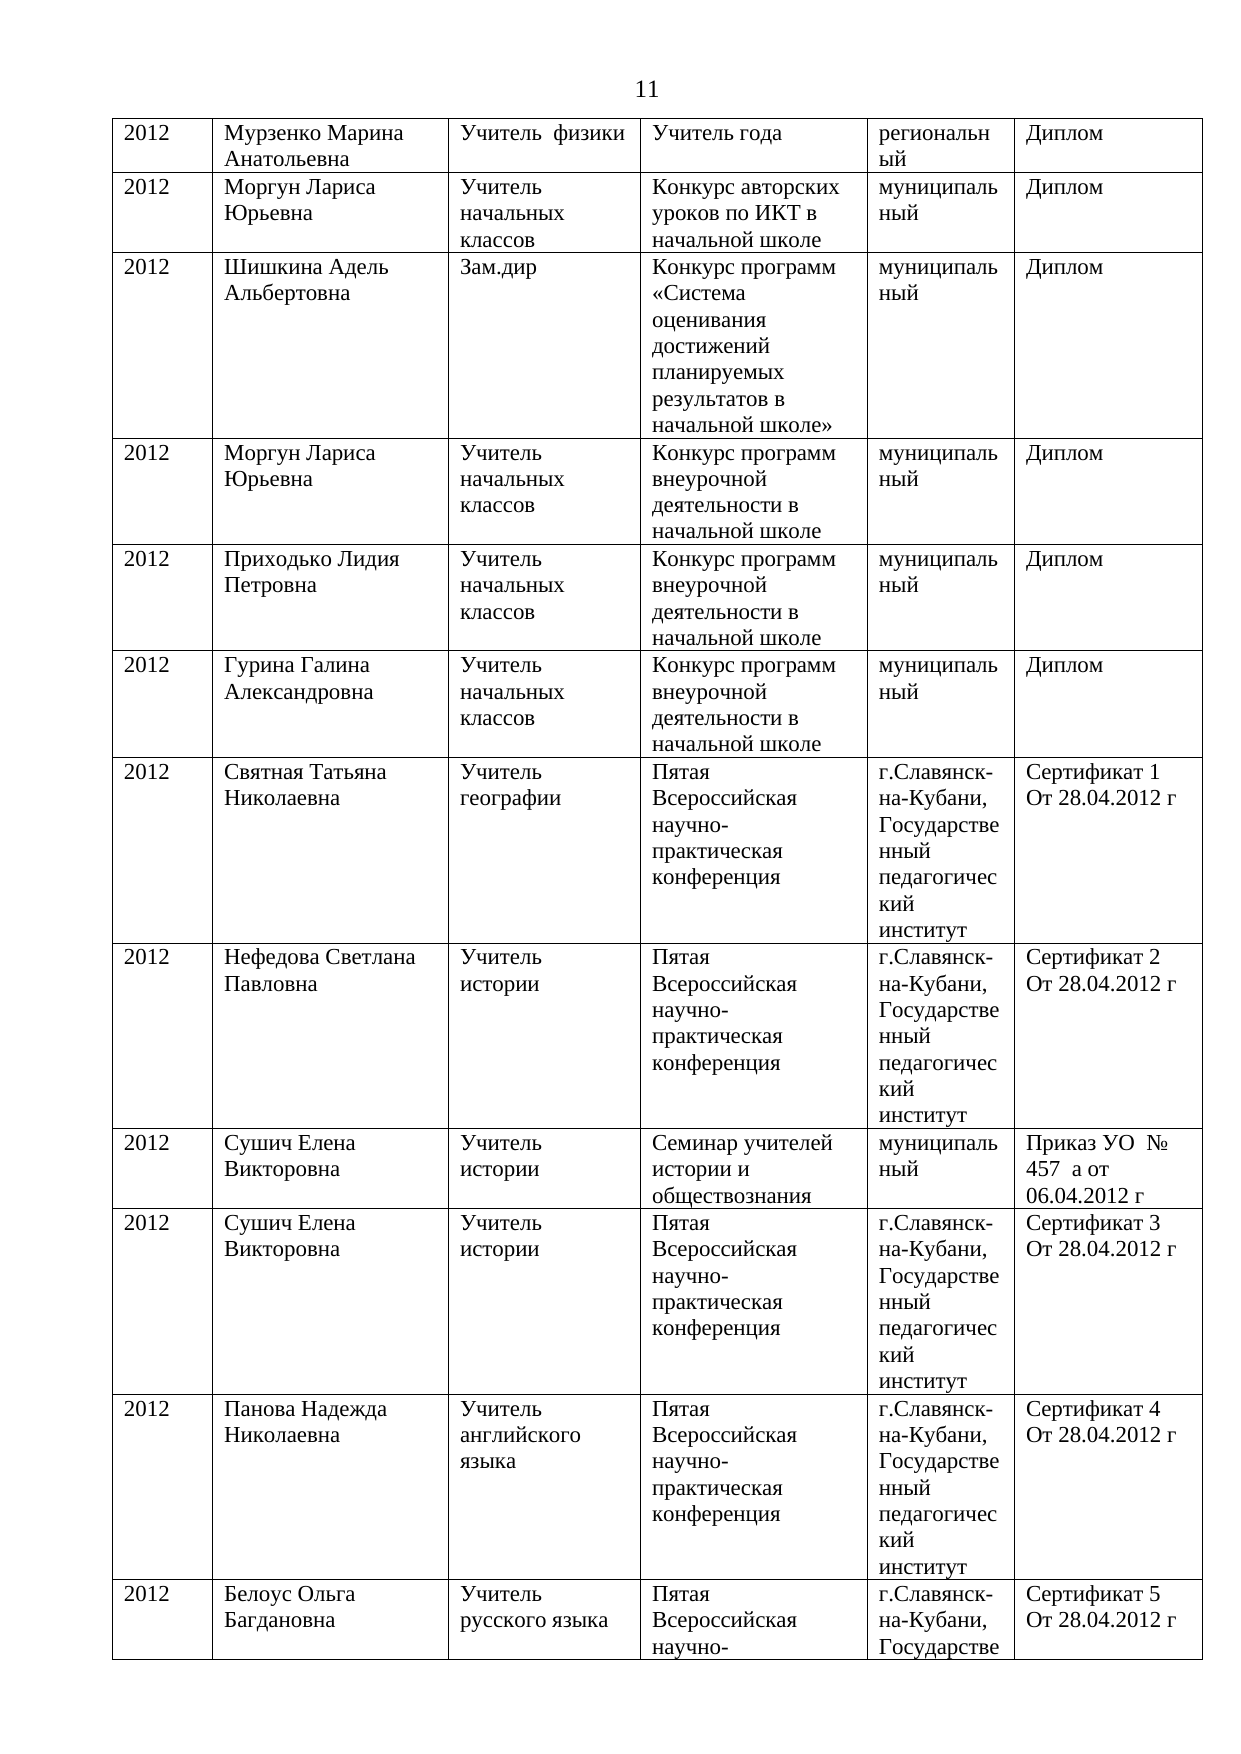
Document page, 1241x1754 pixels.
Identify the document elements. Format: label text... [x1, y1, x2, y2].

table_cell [1015, 1580, 1202, 1659]
table_cell муниципальный [868, 253, 1014, 437]
table_cell Гурина Галина Александровна [213, 651, 448, 757]
table_cell 2012 [113, 1129, 212, 1208]
table_cell муниципальный [868, 439, 1014, 544]
table_cell Диплом [1015, 545, 1202, 650]
table_cell г.Славянск-на-Кубани, Государственный педагогический институт [868, 1395, 1014, 1579]
table_cell Сушич Елена Викторовна [213, 1209, 448, 1393]
table_cell г.Славянск-на-Кубани, Государственный педагогический институт [868, 1209, 1014, 1393]
table_cell Учитель начальных классов [449, 439, 640, 544]
table_cell 2012 [113, 173, 212, 252]
table_cell Шишкина Адель Альбертовна [213, 253, 448, 437]
table_cell Учитель истории [449, 1129, 640, 1208]
table_cell 2012 [113, 545, 212, 650]
table_cell 2012 [113, 1395, 212, 1579]
table_cell Конкурс программ «Система оценивания достижений планируемых результатов в начальной школе» [641, 253, 867, 437]
table_cell Диплом [1015, 119, 1202, 172]
table_cell Учитель географии [449, 758, 640, 942]
table_cell Конкурс программ внеурочной деятельности в начальной школе [641, 439, 867, 544]
table_cell г.Славянск-на-Кубани, Государственный педагогический институт [868, 944, 1014, 1128]
table_cell Сертификат 1 От 28.04.2012 г [1015, 758, 1202, 942]
table_cell Святная Татьяна Николаевна [213, 758, 448, 942]
table_cell 2012 [113, 119, 212, 172]
table_cell Диплом [1015, 651, 1202, 757]
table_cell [641, 1580, 867, 1659]
table_cell Панова Надежда Николаевна [213, 1395, 448, 1579]
table_cell Диплом [1015, 439, 1202, 544]
table_cell 2012 [113, 1209, 212, 1393]
table_cell муниципальный [868, 545, 1014, 650]
table_cell Учитель начальных классов [449, 173, 640, 252]
table_cell региональный [868, 119, 1014, 172]
table_cell Учитель английского языка [449, 1395, 640, 1579]
table_cell Конкурс авторских уроков по ИКТ в начальной школе [641, 173, 867, 252]
table_cell Конкурс программ внеурочной деятельности в начальной школе [641, 651, 867, 757]
table_cell 2012 [113, 1580, 212, 1659]
table_cell Диплом [1015, 173, 1202, 252]
table_cell г.Славянск-на-Кубани, Государственный педагогический институт [868, 758, 1014, 942]
table_cell Учитель начальных классов [449, 545, 640, 650]
table_cell Учитель года [641, 119, 867, 172]
table_cell Учитель истории [449, 1209, 640, 1393]
table_cell Приходько Лидия Петровна [213, 545, 448, 650]
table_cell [449, 1580, 640, 1659]
table_cell Учитель начальных классов [449, 651, 640, 757]
table_cell муниципальный [868, 1129, 1014, 1208]
table_cell Учитель истории [449, 944, 640, 1128]
table_cell Пятая Всероссийская научно-практическая конференция [641, 758, 867, 942]
table_cell 2012 [113, 758, 212, 942]
table_cell Моргун Лариса Юрьевна [213, 173, 448, 252]
table_cell Семинар учителей истории и обществознания [641, 1129, 867, 1208]
table_cell Конкурс программ внеурочной деятельности в начальной школе [641, 545, 867, 650]
table_cell Сертификат 4 От 28.04.2012 г [1015, 1395, 1202, 1579]
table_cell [213, 1580, 448, 1659]
table_cell Диплом [1015, 253, 1202, 437]
table_cell Зам.дир [449, 253, 640, 437]
table_cell Сертификат 2 От 28.04.2012 г [1015, 944, 1202, 1128]
table_cell Сушич Елена Викторовна [213, 1129, 448, 1208]
table_cell Пятая Всероссийская научно-практическая конференция [641, 1209, 867, 1393]
table_cell Пятая Всероссийская научно-практическая конференция [641, 1395, 867, 1579]
table_cell Мурзенко Марина Анатольевна [213, 119, 448, 172]
table_cell 2012 [113, 944, 212, 1128]
table_cell Моргун Лариса Юрьевна [213, 439, 448, 544]
table_cell Пятая Всероссийская научно-практическая конференция [641, 944, 867, 1128]
table_cell Приказ УО № 457 а от 06.04.2012 г [1015, 1129, 1202, 1208]
table_cell муниципальный [868, 651, 1014, 757]
table_cell 2012 [113, 651, 212, 757]
table_cell Нефедова Светлана Павловна [213, 944, 448, 1128]
table_cell Сертификат 3 От 28.04.2012 г [1015, 1209, 1202, 1393]
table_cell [868, 1580, 1014, 1659]
table_cell 2012 [113, 253, 212, 437]
table_cell Учитель физики [449, 119, 640, 172]
table_cell 2012 [113, 439, 212, 544]
table_cell муниципальный [868, 173, 1014, 252]
